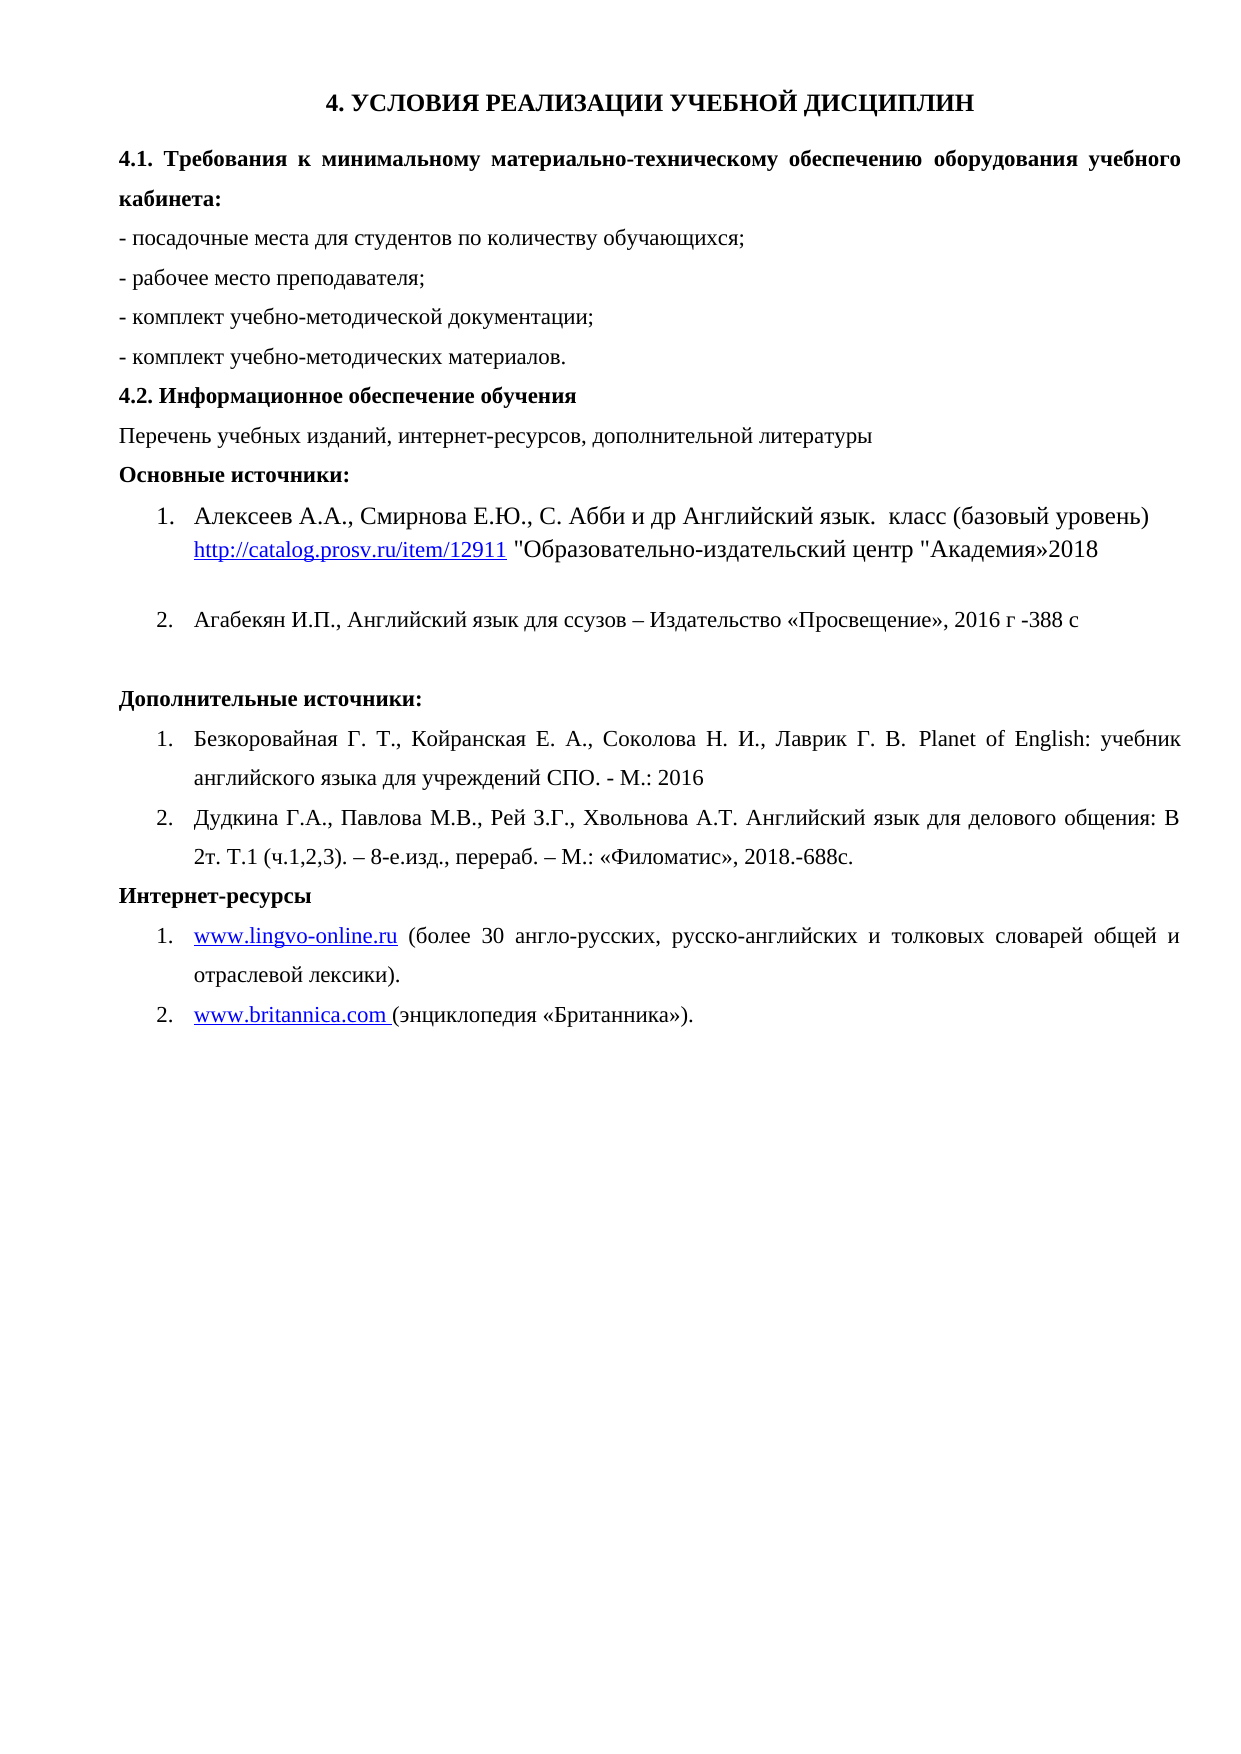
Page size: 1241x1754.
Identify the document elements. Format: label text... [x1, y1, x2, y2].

text - рабочее место преподавателя; [119, 264, 1181, 290]
list www.britannica.com (энциклопедия «Британника»). [156, 1001, 1181, 1027]
text 4. УСЛОВИЯ РЕАЛИЗАЦИИ УЧЕБНОЙ ДИСЦИПЛИН [119, 88, 1181, 117]
text 4.1. Требования к минимальному материально-техническому обеспечению оборудования учебного кабинета: [119, 145, 1181, 211]
list Агабекян И.П., Английский язык для ссузов – Издательство «Просвещение», 2016 г -388 с [156, 606, 1181, 633]
text - посадочные места для студентов по количеству обучающихся; [119, 224, 1181, 251]
text - комплект учебно-методических материалов. [119, 343, 1181, 369]
text Интернет-ресурсы [119, 883, 1181, 909]
text Перечень учебных изданий, интернет-ресурсов, дополнительной литературы [119, 422, 1181, 448]
list Алексеев А.А., Смирнова Е.Ю., С. Абби и др Английский язык. класс (базовый уровень) http://catalog.prosv.ru/item/12911 "Образовательно-издательский центр "Академия»2018 [156, 501, 1181, 562]
text - комплект учебно-методической документации; [119, 303, 1181, 330]
text 4.2. Информационное обеспечение обучения [119, 382, 1181, 409]
list Дудкина Г.А., Павлова М.В., Рей З.Г., Хвольнова А.Т. Английский язык для делового общения: В 2т. Т.1 (ч.1,2,3). – 8-е.изд., перераб. – М.: «Филоматис», 2018.-688с. [156, 804, 1181, 869]
text Дополнительные источники: [119, 685, 1181, 712]
list Безкоровайная Г. Т., Койранская Е. А., Соколова Н. И., Лаврик Г. В. Planet of English: учебник английского языка для учреждений СПО. - М.: 2016 [156, 725, 1181, 791]
text Основные источники: [119, 461, 1181, 488]
list www.lingvo-online.ru (более 30 англо-русских, русско-английских и толковых словарей общей и отраслевой лексики). [156, 922, 1181, 988]
